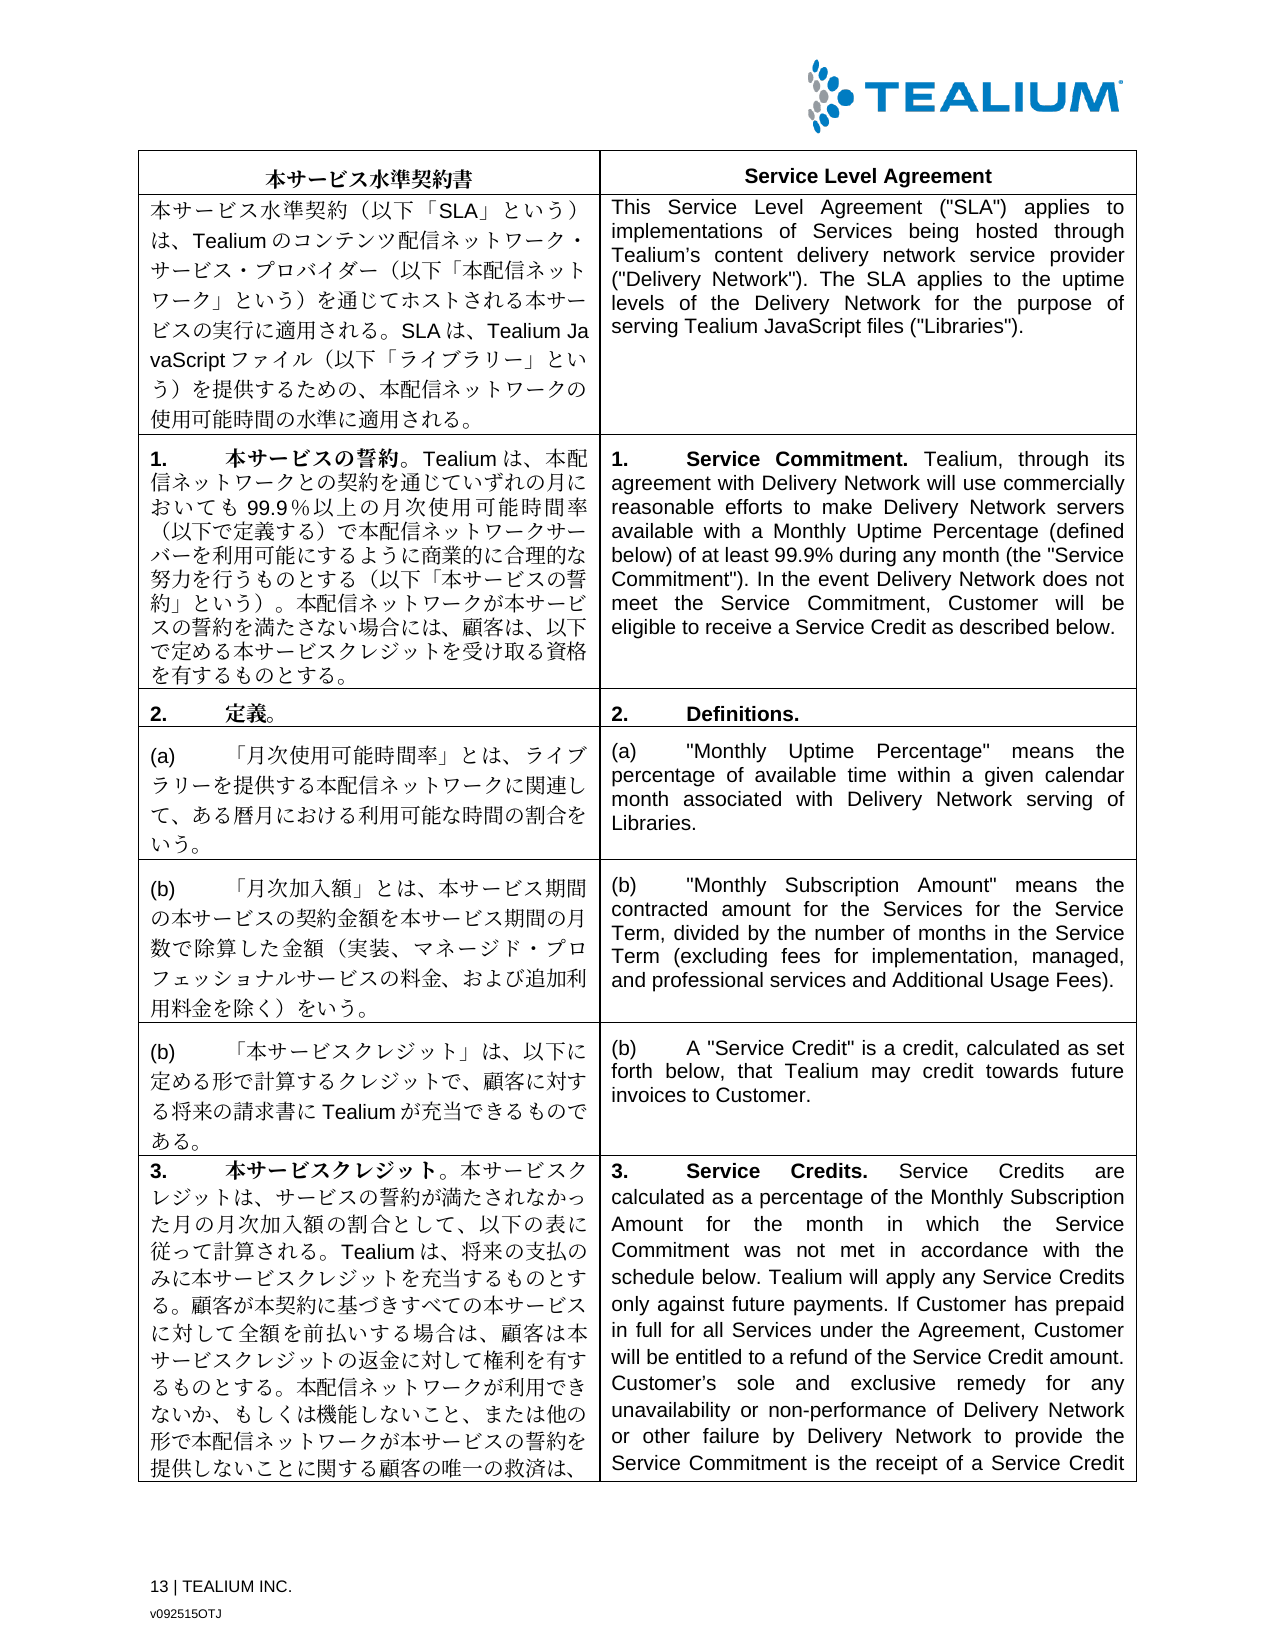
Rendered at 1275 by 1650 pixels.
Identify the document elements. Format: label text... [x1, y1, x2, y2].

table_cell (b) 「月次加入額」とは、本サービス期間の本サービスの契約金額を本サービス期間の月数で除算した金額（実装、マネージド・プロフェッショナルサービスの料金、および追加利用料金を除く）をいう。 [139, 860, 599, 1022]
table_cell (a) "Monthly Uptime Percentage" means the percentage of available time within a given calendar month associated with Delivery Network serving of Libraries. [601, 727, 1136, 859]
table_cell (b) A "Service Credit" is a credit, calculated as set forth below, that Tealium may credit towards future invoices to Customer. [601, 1023, 1136, 1155]
picture [804, 55, 1125, 138]
table_cell 1. Service Commitment. Tealium, through its agreement with Delivery Network will use commercially reasonable efforts to make Delivery Network servers available with a Monthly Uptime Percentage (defined below) of at least 99.9% during any month (the "Service Commitment"). In the event Delivery Network does not meet the Service Commitment, Customer will be eligible to receive a Service Credit as described below. [601, 435, 1136, 688]
table_cell Service Level Agreement [601, 151, 1136, 193]
table_cell 1. 本サービスの誓約。Tealiumは、本配信ネットワークとの契約を通じていずれの月においても99.9％以上の月次使用可能時間率（以下で定義する）で本配信ネットワークサーバーを利用可能にするように商業的に合理的な努力を行うものとする（以下「本サービスの誓約」という）。本配信ネットワークが本サービスの誓約を満たさない場合には、顧客は、以下で定める本サービスクレジットを受け取る資格を有するものとする。 [139, 435, 599, 688]
table_cell (a) 「月次使用可能時間率」とは、ライブラリーを提供する本配信ネットワークに関連して、ある暦月における利用可能な時間の割合をいう。 [139, 727, 599, 859]
table_cell 2. 定義。 [139, 689, 599, 726]
table_cell This Service Level Agreement ("SLA") applies to implementations of Services being hosted through Tealium’s content delivery network service provider ("Delivery Network"). The SLA applies to the uptime levels of the Delivery Network for the purpose of serving Tealium JavaScript files ("Libraries"). [601, 195, 1136, 434]
table_cell 本サービス水準契約書 [139, 151, 599, 193]
table_cell 2. Definitions. [601, 689, 1136, 726]
table_cell (b) "Monthly Subscription Amount" means the contracted amount for the Services for the Service Term, divided by the number of months in the Service Term (excluding fees for implementation, managed, and professional services and Additional Usage Fees). [601, 860, 1136, 1022]
table_cell (b) 「本サービスクレジット」は、以下に定める形で計算するクレジットで、顧客に対する将来の請求書にTealiumが充当できるものである。 [139, 1023, 599, 1155]
table_cell 本サービス水準契約（以下「SLA」という）は、Tealiumのコンテンツ配信ネットワーク・サービス・プロバイダー（以下「本配信ネットワーク」という）を通じてホストされる本サービスの実行に適用される。SLAは、Tealium JavaScriptファイル（以下「ライブラリー」という）を提供するための、本配信ネットワークの使用可能時間の水準に適用される。 [139, 195, 599, 434]
